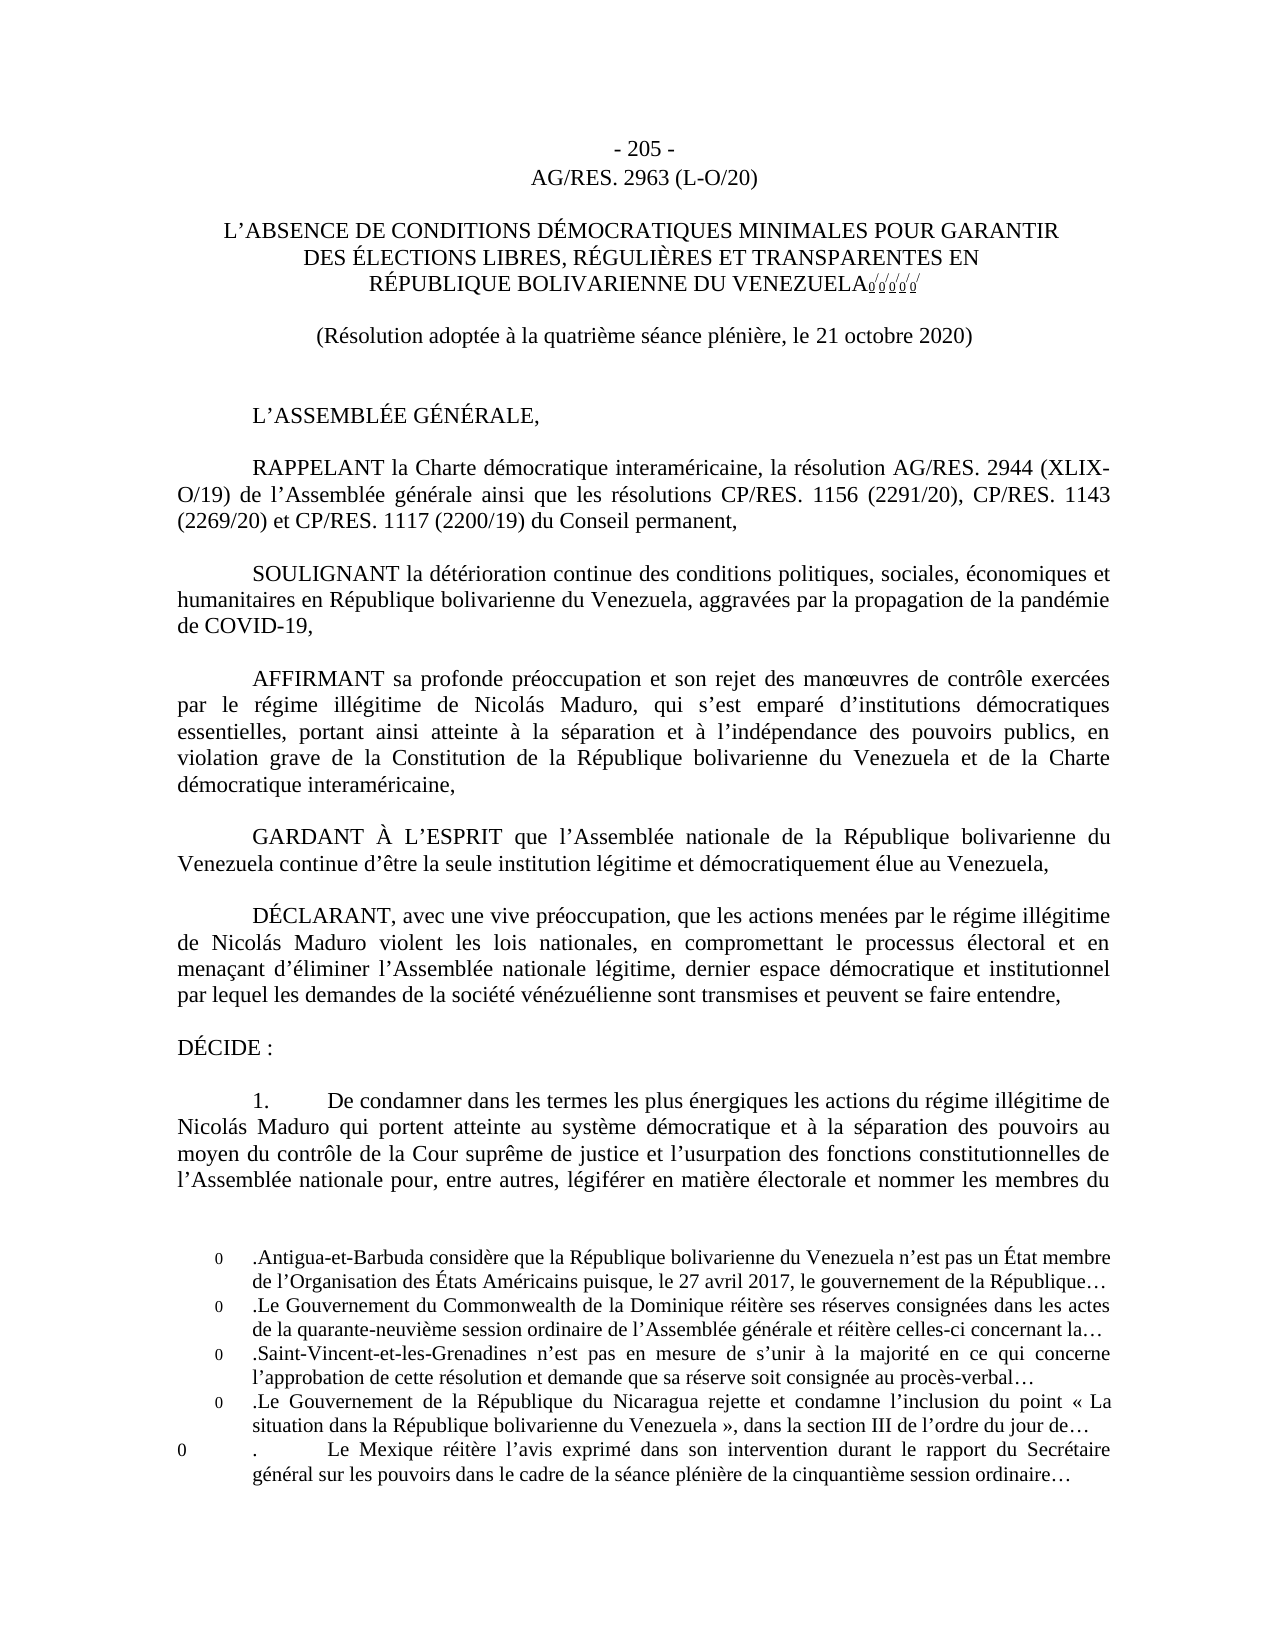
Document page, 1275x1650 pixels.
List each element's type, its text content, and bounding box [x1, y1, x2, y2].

text DÉCIDE : [177, 1034, 1111, 1061]
text (Résolution adoptée à la quatrième séance plénière, le 21 octobre 2020) [177, 323, 1111, 349]
text RAPPELANT la Charte démocratique interaméricaine, la résolution AG/RES. 2944 (XLIX-O/19) de l’Assemblée générale ainsi que les résolutions CP/RES. 1156 (2291/20), CP/RES. 1143 (2269/20) et CP/RES. 1117 (2200/19) du Conseil permanent, [177, 454, 1111, 533]
text SOULIGNANT la détérioration continue des conditions politiques, sociales, économiques et humanitaires en République bolivarienne du Venezuela, aggravées par la propagation de la pandémie de COVID-19, [177, 560, 1111, 639]
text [177, 1087, 1111, 1192]
text AFFIRMANT sa profonde préoccupation et son rejet des manœuvres de contrôle exercées par le régime illégitime de Nicolás Maduro, qui s’est emparé d’institutions démocratiques essentielles, portant ainsi atteinte à la séparation et à l’indépendance des pouvoirs publics, en violation grave de la Constitution de la République bolivarienne du Venezuela et de la Charte démocratique interaméricaine, [177, 665, 1111, 797]
text GARDANT À L’ESPRIT que l’Assemblée nationale de la République bolivarienne du Venezuela continue d’être la seule institution légitime et démocratiquement élue au Venezuela, [177, 823, 1111, 876]
subtitle AG/RES. 2963 (L-O/20) L’ABSENCE DE CONDITIONS DÉMOCRATIQUES MINIMALES POUR GARANTIR DES ÉLECTIONS LIBRES, RÉGULIÈRES ET TRANSPARENTES EN RÉPUBLIQUE BOLIVARIENNE DU VENEZUELA///// [177, 164, 1111, 296]
text DÉCLARANT, avec une vive préoccupation, que les actions menées par le régime illégitime de Nicolás Maduro violent les lois nationales, en compromettant le processus électoral et en menaçant d’éliminer l’Assemblée nationale légitime, dernier espace démocratique et institutionnel par lequel les demandes de la société vénézuélienne sont transmises et peuvent se faire entendre, [177, 902, 1111, 1008]
text L’ASSEMBLÉE GÉNÉRALE, [177, 402, 1111, 428]
